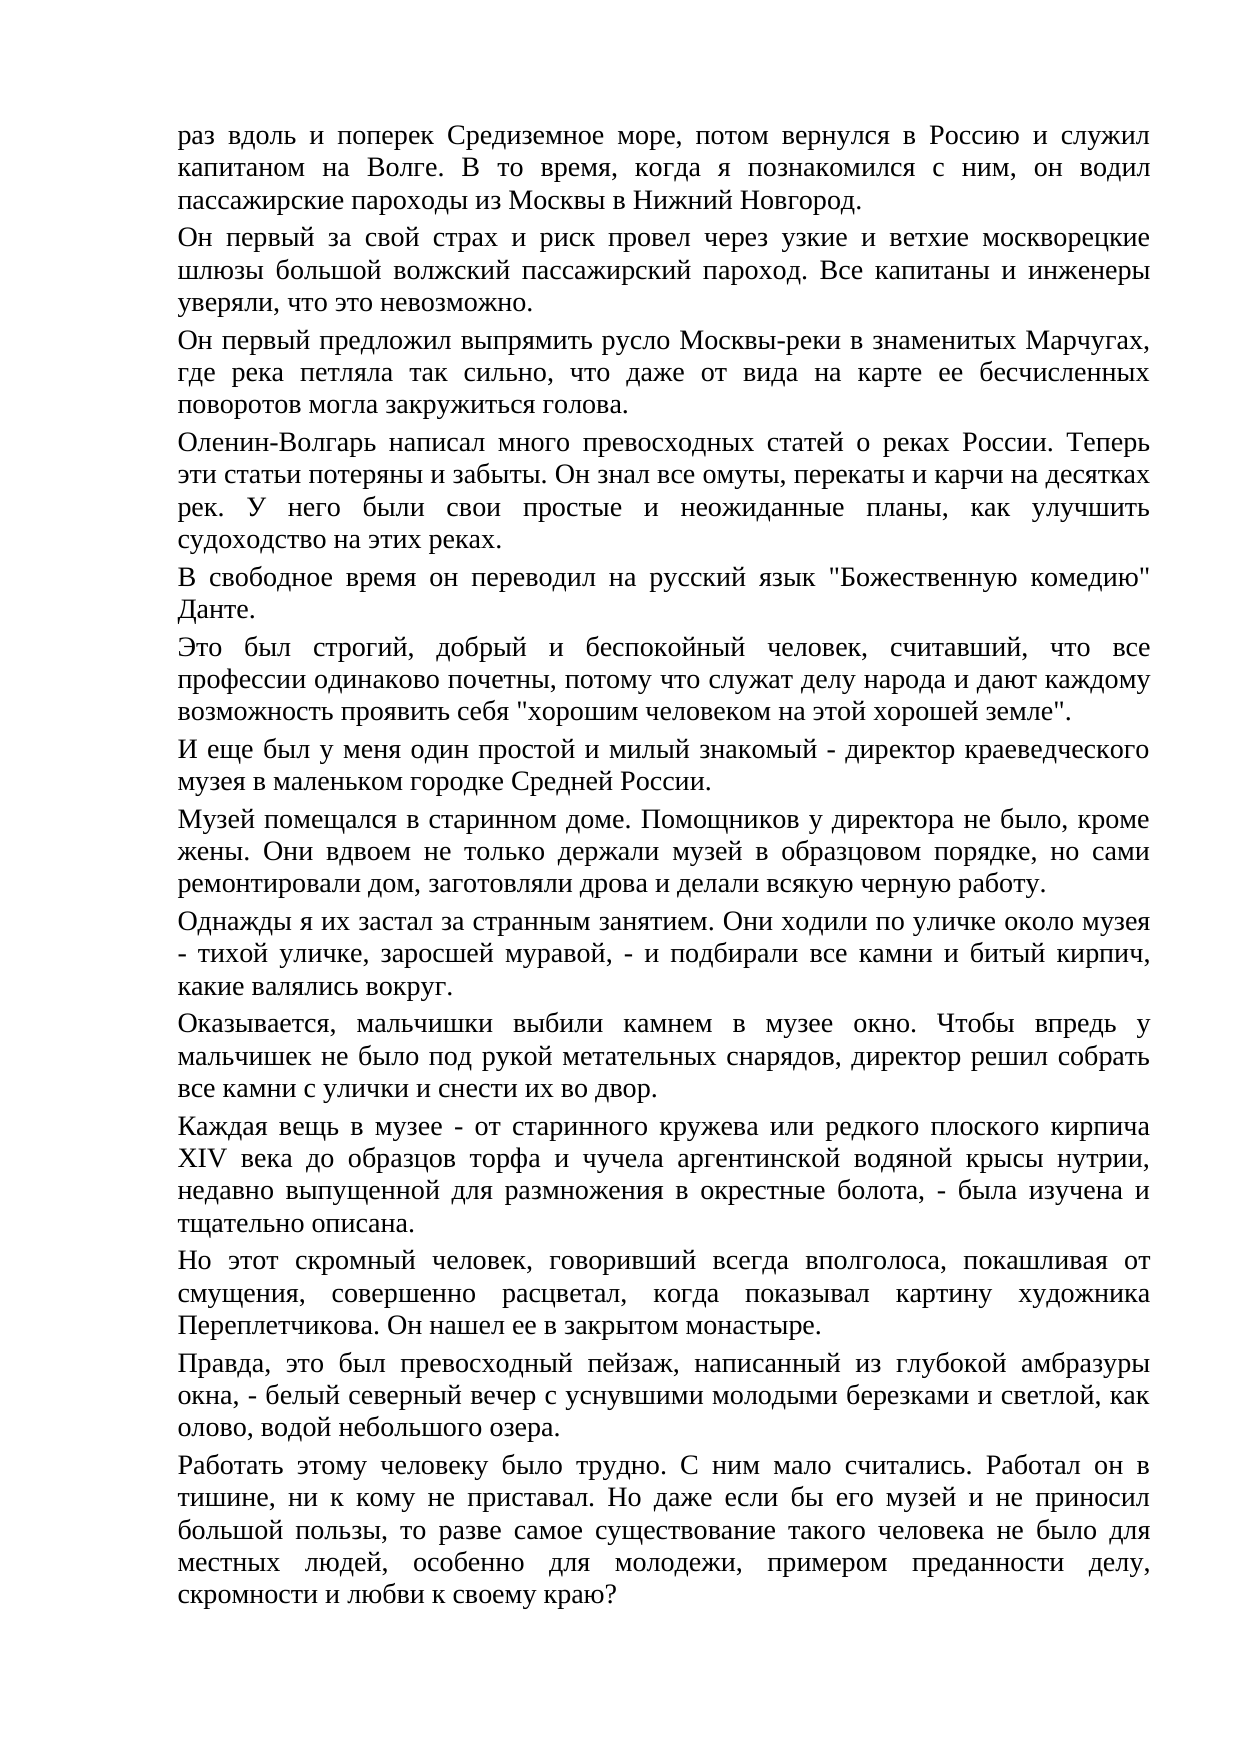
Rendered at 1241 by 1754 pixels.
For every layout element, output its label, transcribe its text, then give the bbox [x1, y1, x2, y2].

text В свободное время он переводил на русский язык "Божественную комедию" Данте. [177, 560, 1152, 624]
text Но этот скромный человек, говоривший всегда вполголоса, покашливая от смущения, совершенно расцветал, когда показывал картину художника Переплетчикова. Он нашел ее в закрытом монастыре. [177, 1243, 1152, 1341]
text И еще был у меня один простой и милый знакомый - директор краеведческого музея в маленьком городке Средней России. [177, 732, 1152, 797]
text Музей помещался в старинном доме. Помощников у директора не было, кроме жены. Они вдвоем не только держали музей в образцовом порядке, но сами ремонтировали дом, заготовляли дрова и делали всякую черную работу. [177, 802, 1152, 899]
text Работать этому человеку было трудно. С ним мало считались. Работал он в тишине, ни к кому не приставал. Но даже если бы его музей и не приносил большой пользы, то разве самое существование такого человека не было для местных людей, особенно для молодежи, примером преданности делу, скромности и любви к своему краю? [177, 1448, 1152, 1610]
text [177, 118, 1152, 215]
text Он первый предложил выпрямить русло Москвы-реки в знаменитых Марчугах, где река петляла так сильно, что даже от вида на карте ее бесчисленных поворотов могла закружиться голова. [177, 323, 1152, 420]
text Однажды я их застал за странным занятием. Они ходили по уличке около музея - тихой уличке, заросшей муравой, - и подбирали все камни и битый кирпич, какие валялись вокруг. [177, 904, 1152, 1001]
text Оленин-Волгарь написал много превосходных статей о реках России. Теперь эти статьи потеряны и забыты. Он знал все омуты, перекаты и карчи на десятках рек. У него были свои простые и неожиданные планы, как улучшить судоходство на этих реках. [177, 425, 1152, 554]
text Правда, это был превосходный пейзаж, написанный из глубокой амбразуры окна, - белый северный вечер с уснувшими молодыми березками и светлой, как олово, водой небольшого озера. [177, 1346, 1152, 1443]
text Он первый за свой страх и риск провел через узкие и ветхие москворецкие шлюзы большой волжский пассажирский пароход. Все капитаны и инженеры уверяли, что это невозможно. [177, 220, 1152, 318]
text Это был строгий, добрый и беспокойный человек, считавший, что все профессии одинаково почетны, потому что служат делу народа и дают каждому возможность проявить себя "хорошим человеком на этой хорошей земле". [177, 629, 1152, 727]
text Каждая вещь в музее - от старинного кружева или редкого плоского кирпича XIV века до образцов торфа и чучела аргентинской водяной крысы нутрии, недавно выпущенной для размножения в окрестные болота, - была изучена и тщательно описана. [177, 1109, 1152, 1238]
text Оказывается, мальчишки выбили камнем в музее окно. Чтобы впредь у мальчишек не было под рукой метательных снарядов, директор решил собрать все камни с улички и снести их во двор. [177, 1006, 1152, 1103]
